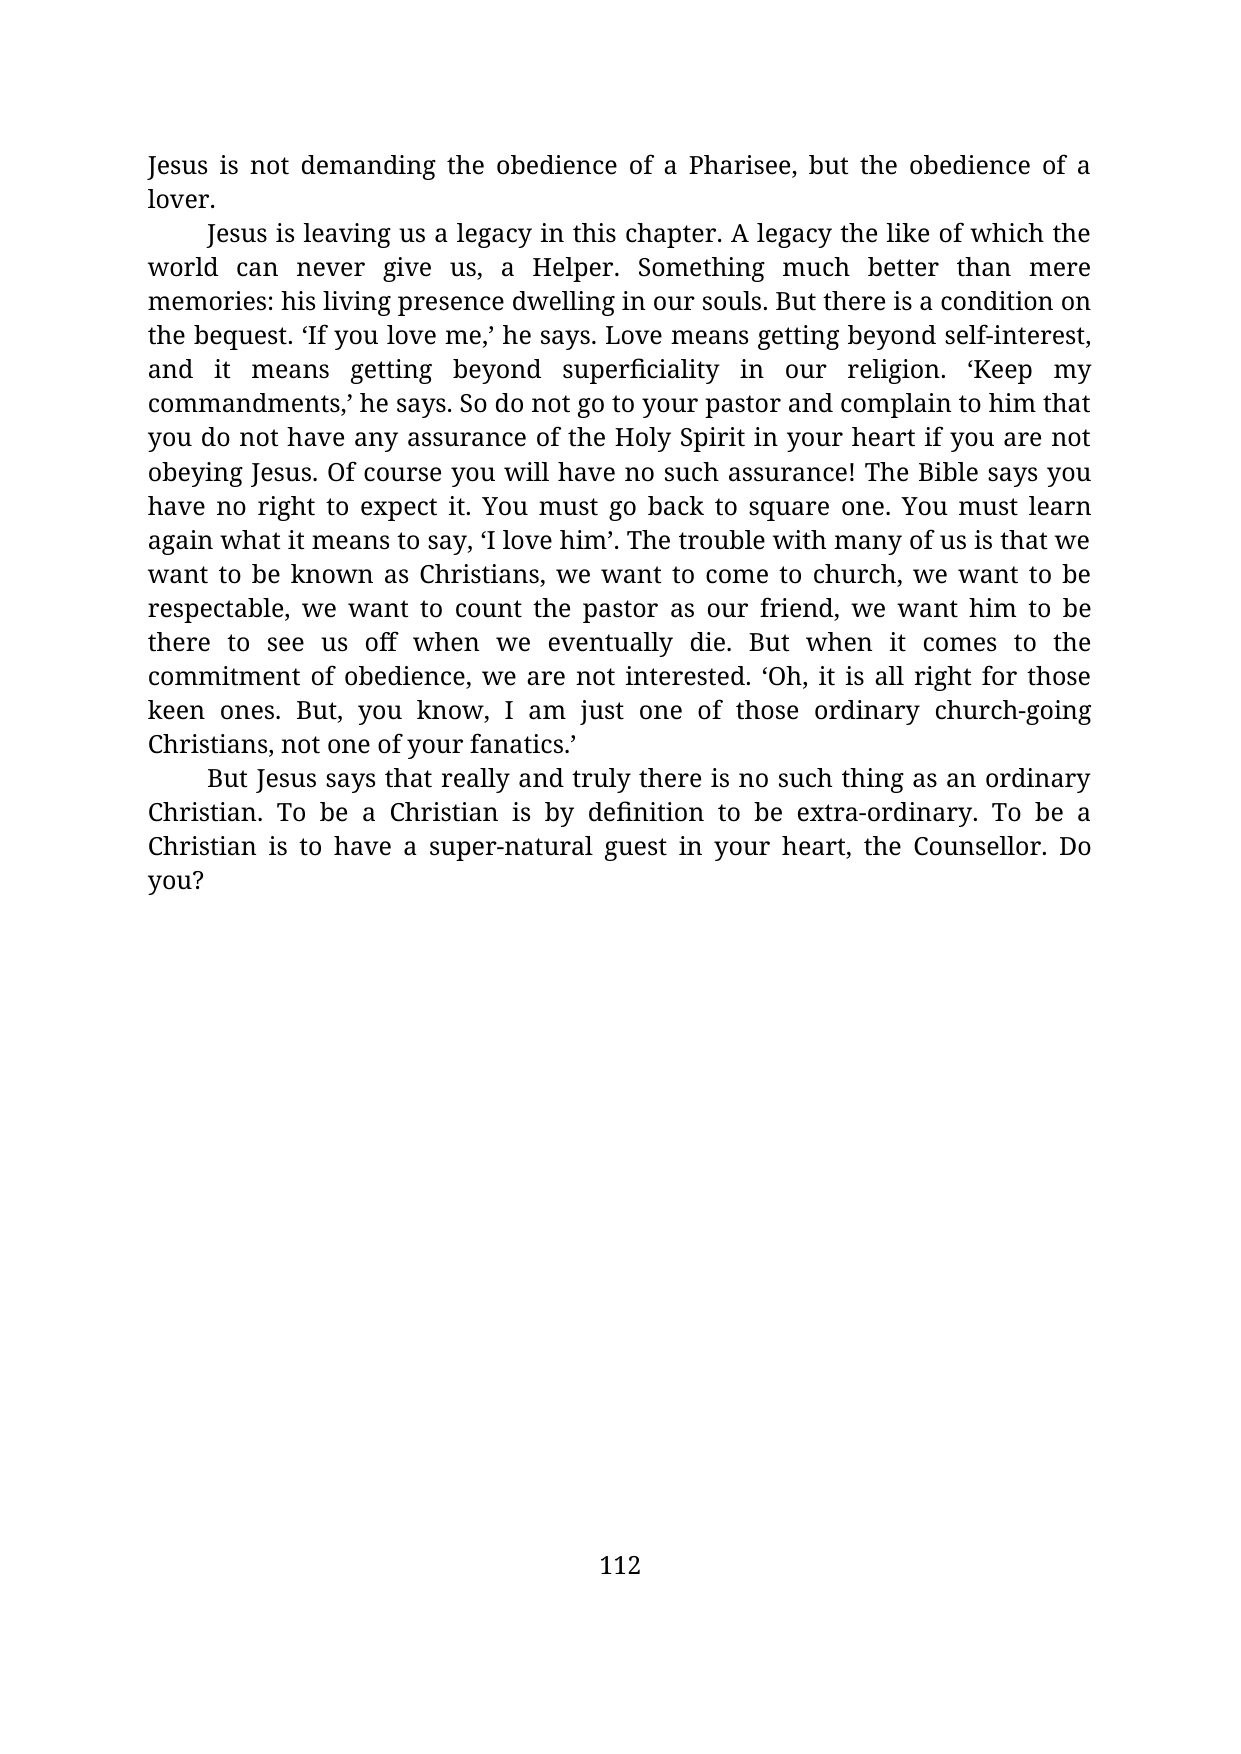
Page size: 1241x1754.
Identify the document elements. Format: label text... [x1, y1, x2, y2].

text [148, 148, 1093, 216]
text Jesus is leaving us a legacy in this chapter. A legacy the like of which the world can never give us, a Helper. Something much better than mere memories: his living presence dwelling in our souls. But there is a condition on the bequest. ‘If you love me,’ he says. Love means getting beyond self-interest, and it means getting beyond superficiality in our religion. ‘Keep my commandments,’ he says. So do not go to your pastor and complain to him that you do not have any assurance of the Holy Spirit in your heart if you are not obeying Jesus. Of course you will have no such assurance! The Bible says you have no right to expect it. You must go back to square one. You must learn again what it means to say, ‘I love him’. The trouble with many of us is that we want to be known as Christians, we want to come to church, we want to be respectable, we want to count the pastor as our friend, we want him to be there to see us off when we eventually die. But when it comes to the commitment of obedience, we are not interested. ‘Oh, it is all right for those keen ones. But, you know, I am just one of those ordinary church-going Christians, not one of your fanatics.’ [148, 216, 1093, 761]
text But Jesus says that really and truly there is no such thing as an ordinary Christian. To be a Christian is by definition to be extra-ordinary. To be a Christian is to have a super-natural guest in your heart, the Counsellor. Do you? [148, 761, 1093, 897]
